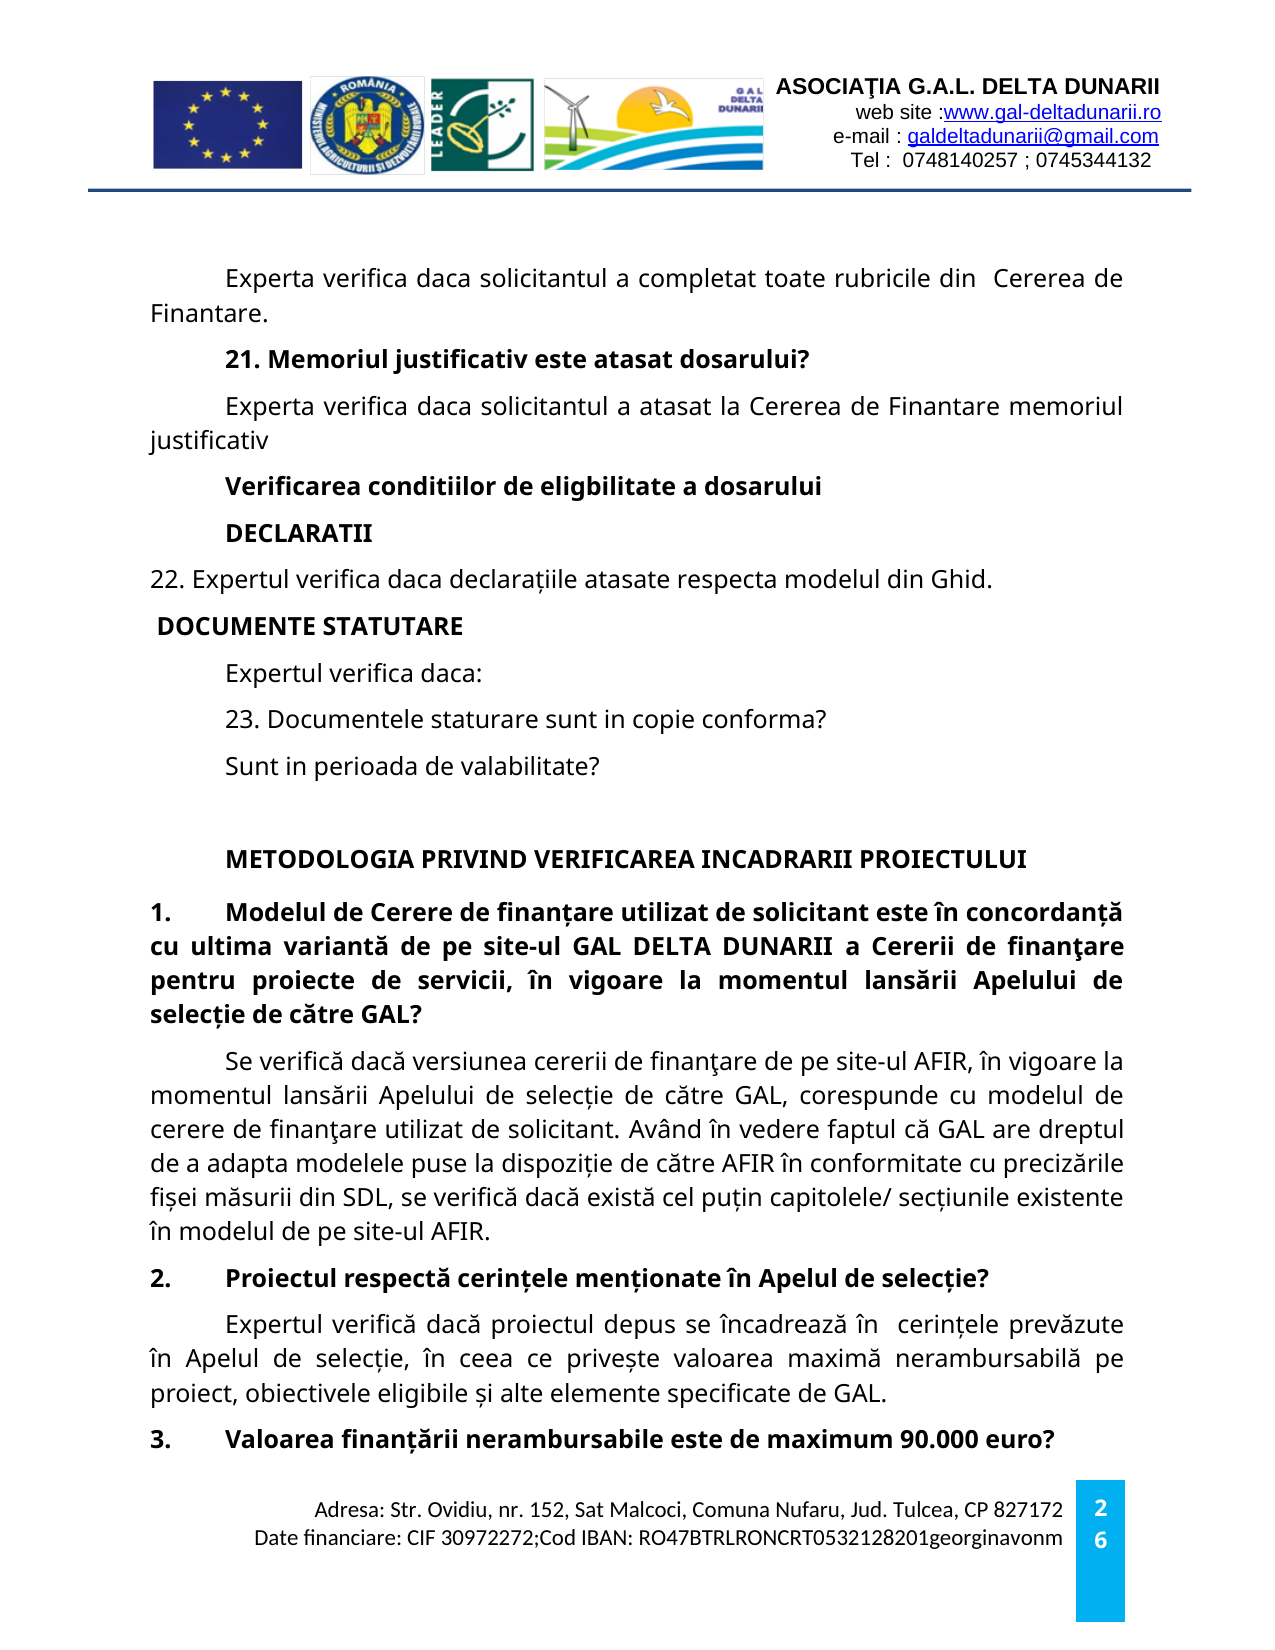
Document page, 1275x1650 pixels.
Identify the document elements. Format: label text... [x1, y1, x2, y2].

text METODOLOGIA PRIVIND VERIFICAREA INCADRARII PROIECTULUI [150, 841, 1125, 876]
picture [150, 75, 769, 177]
list Valoarea finanțării nerambursabile este de maximum 90.000 euro? [150, 1422, 1125, 1456]
text Se verifică dacă versiunea cererii de finanţare de pe site-ul AFIR, în vigoare la momentul lansării Apelului de selecție de către GAL, corespunde cu modelul de cerere de finanţare utilizat de solicitant. Având în vedere faptul că GAL are dreptul de a adapta modelele puse la dispoziție de către AFIR în conformitate cu precizările fișei măsurii din SDL, se verifică dacă există cel puțin capitolele/ secțiunile existente în modelul de pe site-ul AFIR. [150, 1044, 1125, 1248]
text Sunt in perioada de valabilitate? [150, 748, 1125, 782]
text Expertul verifică dacă proiectul depus se încadrează în cerințele prevăzute în Apelul de selecție, în ceea ce privește valoarea maximă nerambursabilă pe proiect, obiectivele eligibile și alte elemente specificate de GAL. [150, 1307, 1125, 1409]
text Experta verifica daca solicitantul a completat toate rubricile din Cererea de Finantare. [150, 261, 1125, 329]
text Experta verifica daca solicitantul a atasat la Cererea de Finantare memoriul justificativ [150, 388, 1125, 456]
text Expertul verifica daca: [150, 655, 1125, 689]
text Verificarea conditiilor de eligbilitate a dosarului [150, 469, 1125, 503]
text 21. Memoriul justificativ este atasat dosarului? [150, 342, 1125, 376]
list Proiectul respectă cerințele menționate în Apelul de selecție? [150, 1261, 1125, 1294]
text 23. Documentele staturare sunt in copie conforma? [150, 702, 1125, 736]
text DECLARATII [150, 516, 1125, 549]
text 22. Expertul verifica daca declarațiile atasate respecta modelul din Ghid. [150, 562, 1125, 596]
list Modelul de Cerere de finanțare utilizat de solicitant este în concordanță cu ultima variantă de pe site-ul GAL DELTA DUNARII a Cererii de finanţare pentru proiecte de servicii, în vigoare la momentul lansării Apelului de selecție de către GAL? [150, 895, 1125, 1031]
text DOCUMENTE STATUTARE [150, 609, 1125, 643]
